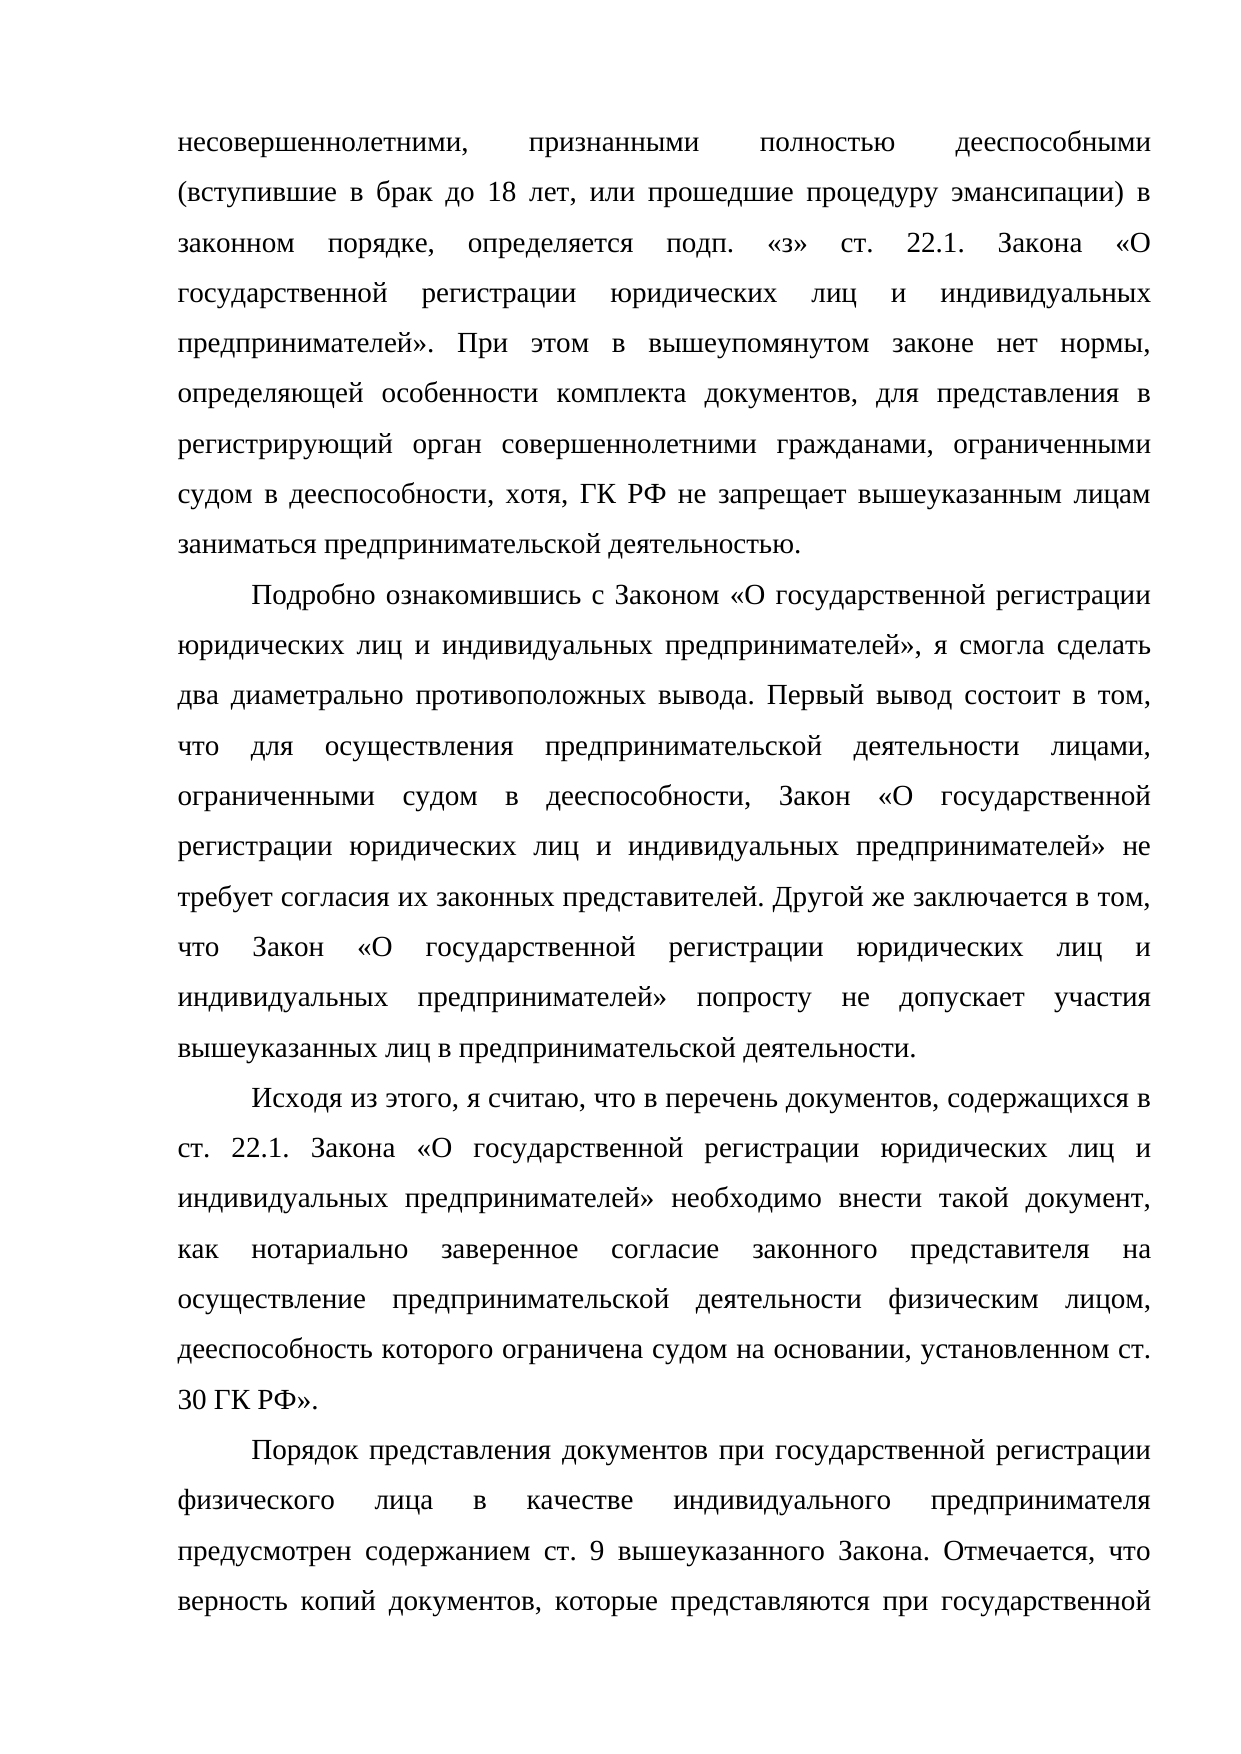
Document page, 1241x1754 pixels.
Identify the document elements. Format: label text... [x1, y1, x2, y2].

text Исходя из этого, я считаю, что в перечень документов, содержащихся в ст. 22.1. Закона «О государственной регистрации юридических лиц и индивидуальных предпринимателей» необходимо внести такой документ, как нотариально заверенное согласие законного представителя на осуществление предпринимательской деятельности физическим лицом, дееспособность которого ограничена судом на основании, установленном ст. 30 ГК РФ». [177, 1080, 1152, 1415]
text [177, 124, 1152, 560]
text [177, 1432, 1152, 1617]
text Подробно ознакомившись с Законом «О государственной регистрации юридических лиц и индивидуальных предпринимателей», я смогла сделать два диаметрально противоположных вывода. Первый вывод состоит в том, что для осуществления предпринимательской деятельности лицами, ограниченными судом в дееспособности, Закон «О государственной регистрации юридических лиц и индивидуальных предпринимателей» не требует согласия их законных представителей. Другой же заключается в том, что Закон «О государственной регистрации юридических лиц и индивидуальных предпринимателей» попросту не допускает участия вышеуказанных лиц в предпринимательской деятельности. [177, 577, 1152, 1063]
